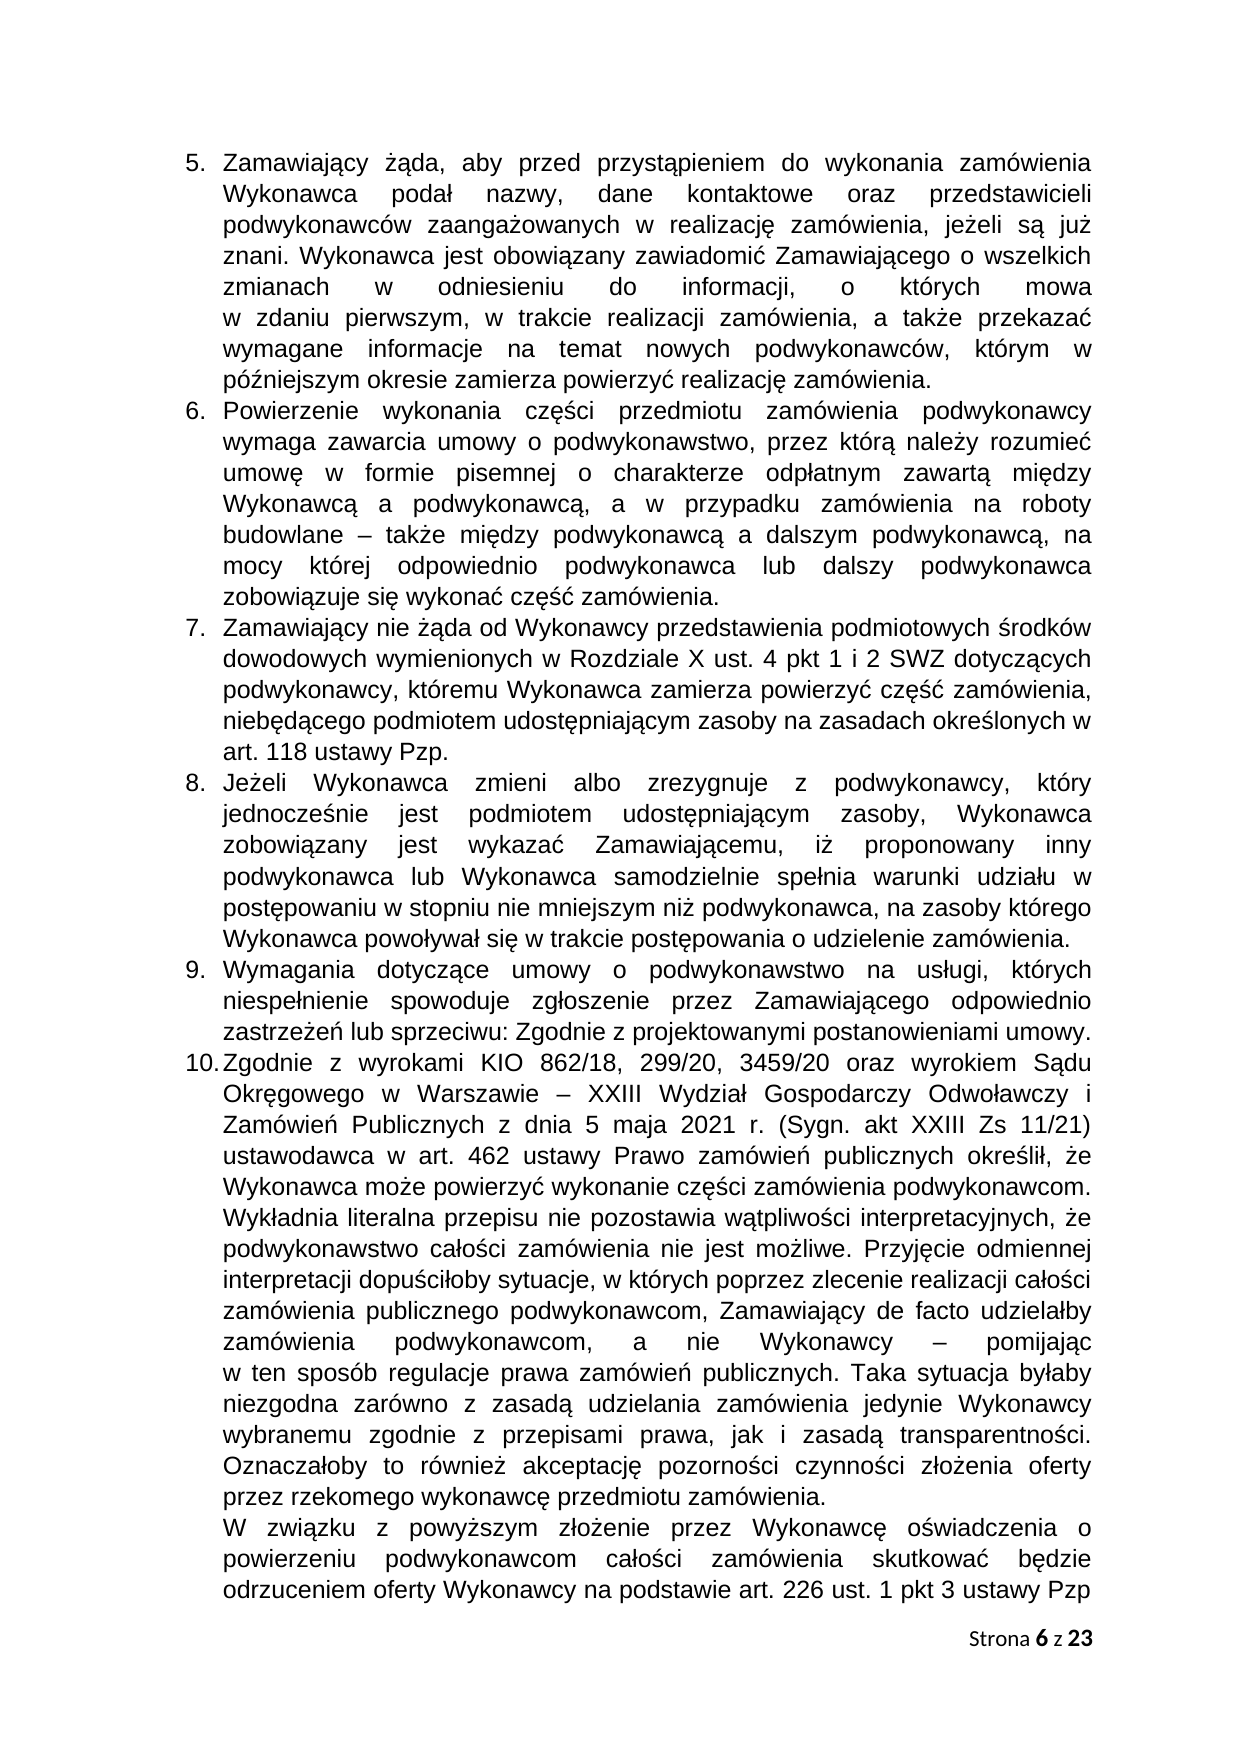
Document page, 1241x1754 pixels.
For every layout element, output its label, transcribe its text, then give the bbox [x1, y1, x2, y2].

list Wymagania dotyczące umowy o podwykonawstwo na usługi, których niespełnienie spowoduje zgłoszenie przez Zamawiającego odpowiednio zastrzeżeń lub sprzeciwu: Zgodnie z projektowanymi postanowieniami umowy. [185, 955, 1093, 1046]
list Powierzenie wykonania części przedmiotu zamówienia podwykonawcy wymaga zawarcia umowy o podwykonawstwo, przez którą należy rozumieć umowę w formie pisemnej o charakterze odpłatnym zawartą między Wykonawcą a podwykonawcą, a w przypadku zamówienia na roboty budowlane – także między podwykonawcą a dalszym podwykonawcą, na mocy której odpowiednio podwykonawca lub dalszy podwykonawca zobowiązuje się wykonać część zamówienia. [185, 396, 1093, 611]
list Jeżeli Wykonawca zmieni albo zrezygnuje z podwykonawcy, który jednocześnie jest podmiotem udostępniającym zasoby, Wykonawca zobowiązany jest wykazać Zamawiającemu, iż proponowany inny podwykonawca lub Wykonawca samodzielnie spełnia warunki udziału w postępowaniu w stopniu nie mniejszym niż podwykonawca, na zasoby którego Wykonawca powoływał się w trakcie postępowania o udzielenie zamówienia. [185, 768, 1093, 952]
list Zamawiający nie żąda od Wykonawcy przedstawienia podmiotowych środków dowodowych wymienionych w Rozdziale X ust. 4 pkt 1 i 2 SWZ dotyczących podwykonawcy, któremu Wykonawca zamierza powierzyć część zamówienia, niebędącego podmiotem udostępniającym zasoby na zasadach określonych w art. 118 ustawy Pzp. [185, 613, 1093, 766]
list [223, 1513, 1093, 1604]
list Zamawiający żąda, aby przed przystąpieniem do wykonania zamówienia Wykonawca podał nazwy, dane kontaktowe oraz przedstawicieli podwykonawców zaangażowanych w realizację zamówienia, jeżeli są już znani. Wykonawca jest obowiązany zawiadomić Zamawiającego o wszelkich zmianach w odniesieniu do informacji, o których mowa w zdaniu pierwszym, w trakcie realizacji zamówienia, a także przekazać wymagane informacje na temat nowych podwykonawców, którym w późniejszym okresie zamierza powierzyć realizację zamówienia. [185, 148, 1093, 394]
list Zgodnie z wyrokami KIO 862/18, 299/20, 3459/20 oraz wyrokiem Sądu Okręgowego w Warszawie – XXIII Wydział Gospodarczy Odwoławczy i Zamówień Publicznych z dnia 5 maja 2021 r. (Sygn. akt XXIII Zs 11/21) ustawodawca w art. 462 ustawy Prawo zamówień publicznych określił, że Wykonawca może powierzyć wykonanie części zamówienia podwykonawcom. Wykładnia literalna przepisu nie pozostawia wątpliwości interpretacyjnych, że podwykonawstwo całości zamówienia nie jest możliwe. Przyjęcie odmiennej interpretacji dopuściłoby sytuacje, w których poprzez zlecenie realizacji całości zamówienia publicznego podwykonawcom, Zamawiający de facto udzielałby zamówienia podwykonawcom, a nie Wykonawcy – pomijając w ten sposób regulacje prawa zamówień publicznych. Taka sytuacja byłaby niezgodna zarówno z zasadą udzielania zamówienia jedynie Wykonawcy wybranemu zgodnie z przepisami prawa, jak i zasadą transparentności. Oznaczałoby to również akceptację pozorności czynności złożenia oferty przez rzekomego wykonawcę przedmiotu zamówienia. [185, 1048, 1093, 1511]
